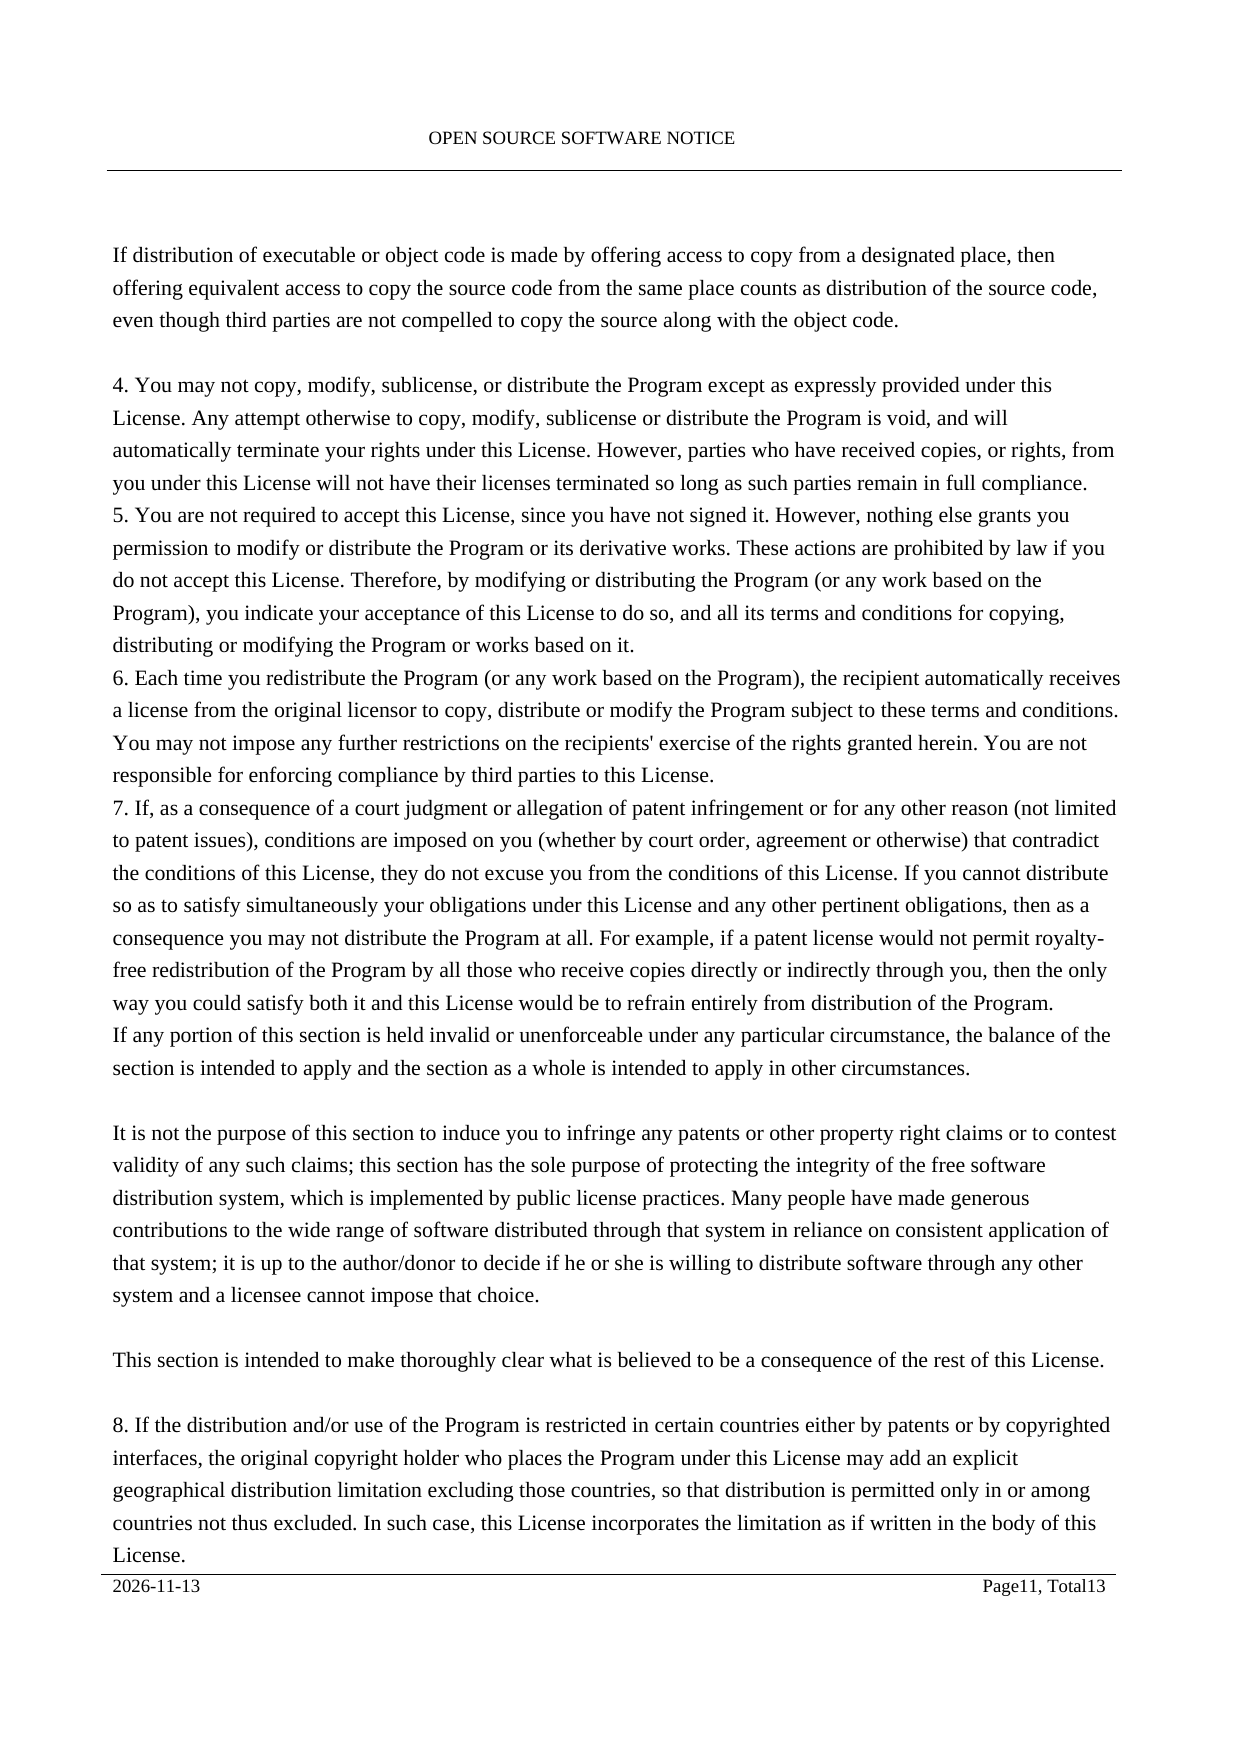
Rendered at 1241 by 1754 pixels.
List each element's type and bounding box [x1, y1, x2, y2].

text [112, 206, 1128, 1571]
